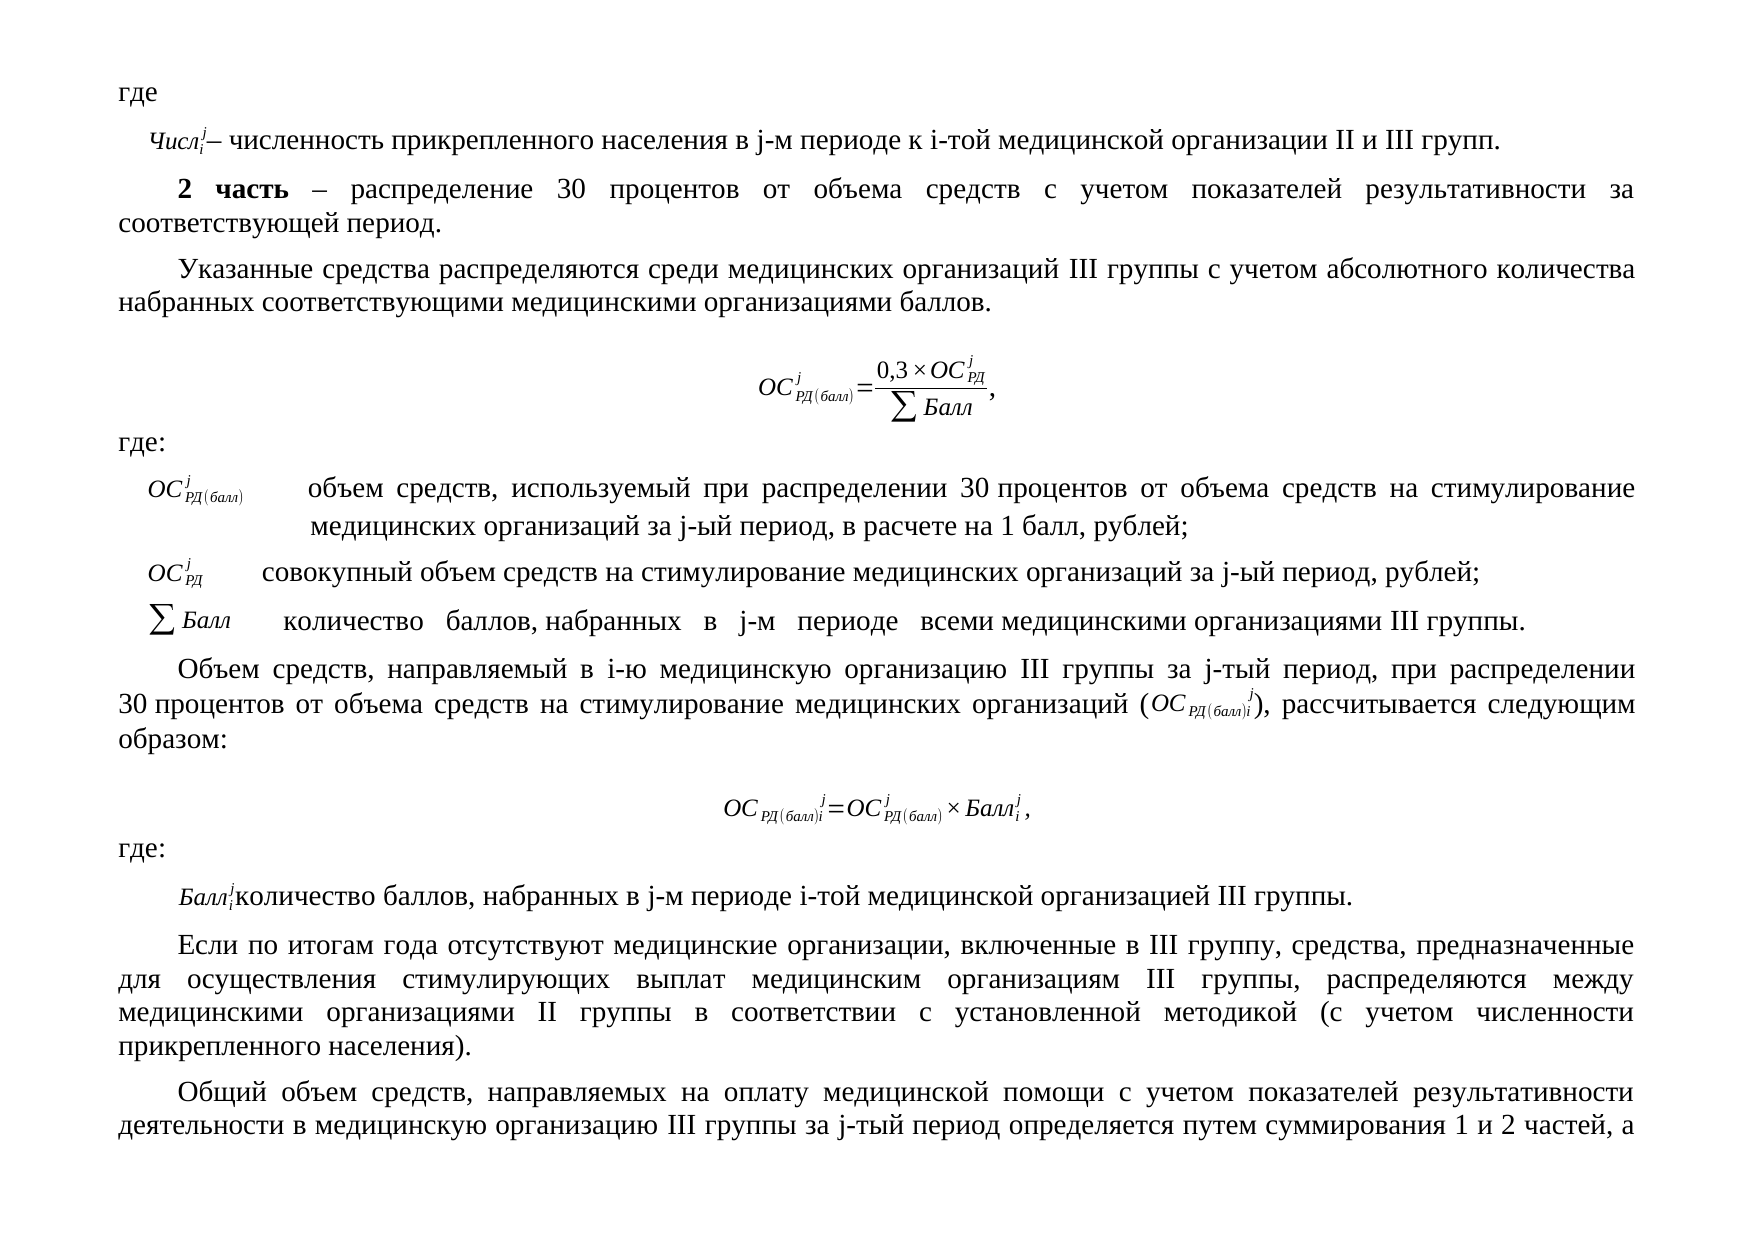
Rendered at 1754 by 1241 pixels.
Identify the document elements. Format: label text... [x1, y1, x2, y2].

text где: [118, 830, 1636, 863]
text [118, 1074, 1636, 1141]
text где: [118, 424, 1636, 458]
text , [118, 352, 1636, 424]
text количество баллов, набранных в j-м периоде всеми медицинскими организациями III группы. [148, 603, 1636, 639]
text где [118, 74, 1636, 107]
text – численность прикрепленного населения в j-м периоде к i-той медицинской организации II и III групп. [148, 122, 1636, 159]
text Объем средств, направляемый в i-ю медицинскую организацию III группы за j-тый период, при распределении 30 процентов от объема средств на стимулирование медицинских организаций (), рассчитывается следующим образом: [118, 651, 1636, 755]
text количество баллов, набранных в j-м периоде i-той медицинской организацией III группы. [177, 878, 1636, 915]
text объем средств, используемый при распределении 30 процентов от объема средств на стимулирование медицинских организаций за j-ый период, в расчете на 1 балл, рублей; [148, 471, 1636, 541]
text Если по итогам года отсутствуют медицинские организации, включенные в III группу, средства, предназначенные для осуществления стимулирующих выплат медицинским организациям III группы, распределяются между медицинскими организациями II группы в соответствии с установленной методикой (с учетом численности прикрепленного населения). [118, 927, 1636, 1061]
text 2 часть – распределение 30 процентов от объема средств с учетом показателей результативности за соответствующей период. [118, 171, 1636, 238]
text Указанные средства распределяются среди медицинских организаций III группы с учетом абсолютного количества набранных соответствующими медицинскими организациями баллов. [118, 251, 1636, 318]
text совокупный объем средств на стимулирование медицинских организаций за j-ый период, рублей; [148, 554, 1636, 590]
